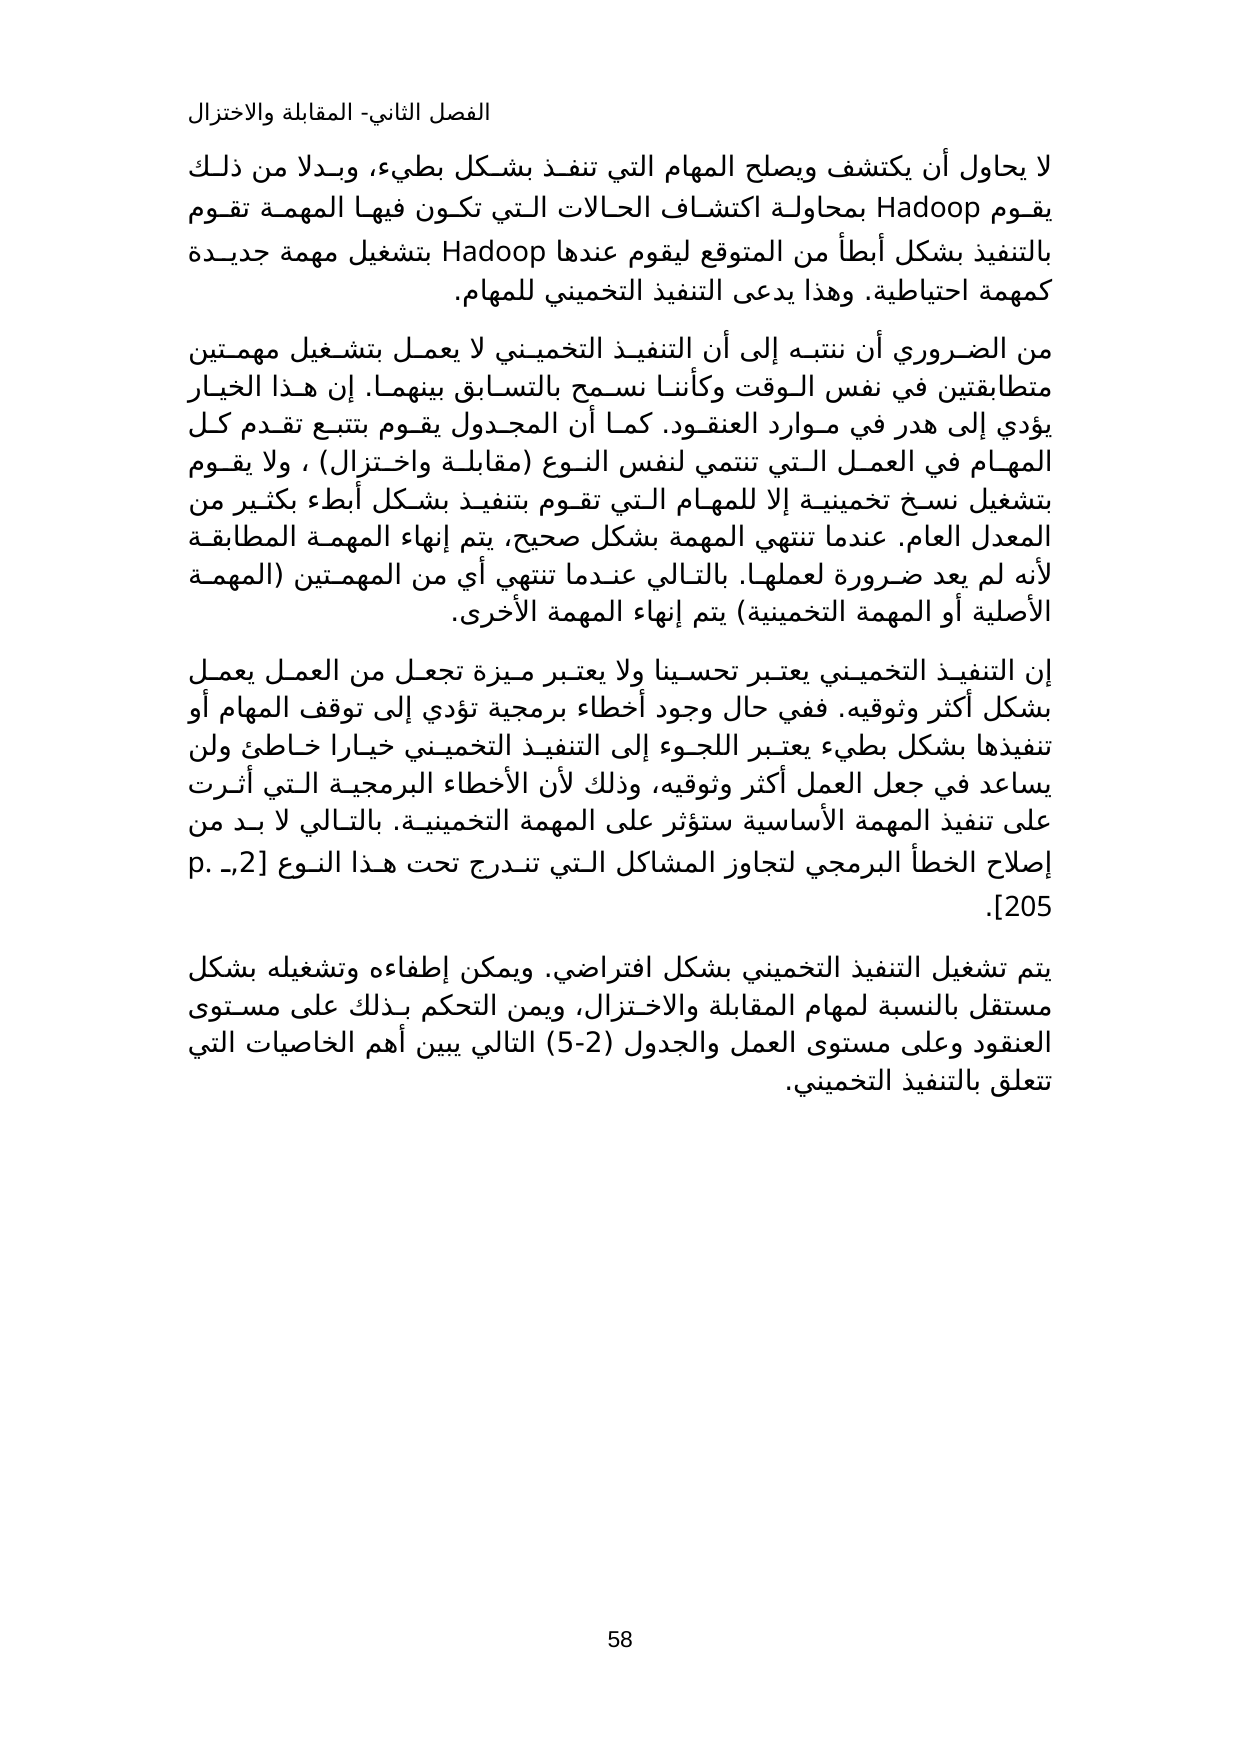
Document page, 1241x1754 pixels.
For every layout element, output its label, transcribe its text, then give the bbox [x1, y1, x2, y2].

text من الضروري أن ننتبه إلى أن التنفيذ التخميني لا يعمل بتشغيل مهمتين متطابقتين في نفس الوقت وكأننا نسمح بالتسابق بينهما. إن هذا الخيار يؤدي إلى هدر في موارد العنقود. كما أن المجدول يقوم بتتبع تقدم كل المهام في العمل التي تنتمي لنفس النوع (مقابلة واختزال) ، ولا يقوم بتشغيل نسخ تخمينية إلا للمهام التي تقوم بتنفيذ بشكل أبطء بكثير من المعدل العام. عندما تنتهي المهمة بشكل صحيح، يتم إنهاء المهمة المطابقة لأنه لم يعد ضرورة لعملها. بالتالي عندما تنتهي أي من المهمتين (المهمة الأصلية أو المهمة التخمينية) يتم إنهاء المهمة الأخرى. [187, 332, 1053, 628]
text إن التنفيذ التخميني يعتبر تحسينا ولا يعتبر ميزة تجعل من العمل يعمل بشكل أكثر وثوقيه. ففي حال وجود أخطاء برمجية تؤدي إلى توقف المهام أو تنفيذها بشكل بطيء يعتبر اللجوء إلى التنفيذ التخميني خيارا خاطئ ولن يساعد في جعل العمل أكثر وثوقيه، وذلك لأن الأخطاء البرمجية التي أثرت على تنفيذ المهمة الأساسية ستؤثر على المهمة التخمينية. بالتالي لا بد من إصلاح الخطأ البرمجي لتجاوز المشاكل التي تندرج تحت هذا النوع [2, p. 205]. [187, 654, 1053, 924]
text يتم تشغيل التنفيذ التخميني بشكل افتراضي. ويمكن إطفاءه وتشغيله بشكل مستقل بالنسبة لمهام المقابلة والاختزال، ويمن التحكم بذلك على مستوى العنقود وعلى مستوى العمل والجدول (2-5) التالي يبين أهم الخاصيات التي تتعلق بالتنفيذ التخميني. [187, 951, 1053, 1097]
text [187, 150, 1053, 307]
